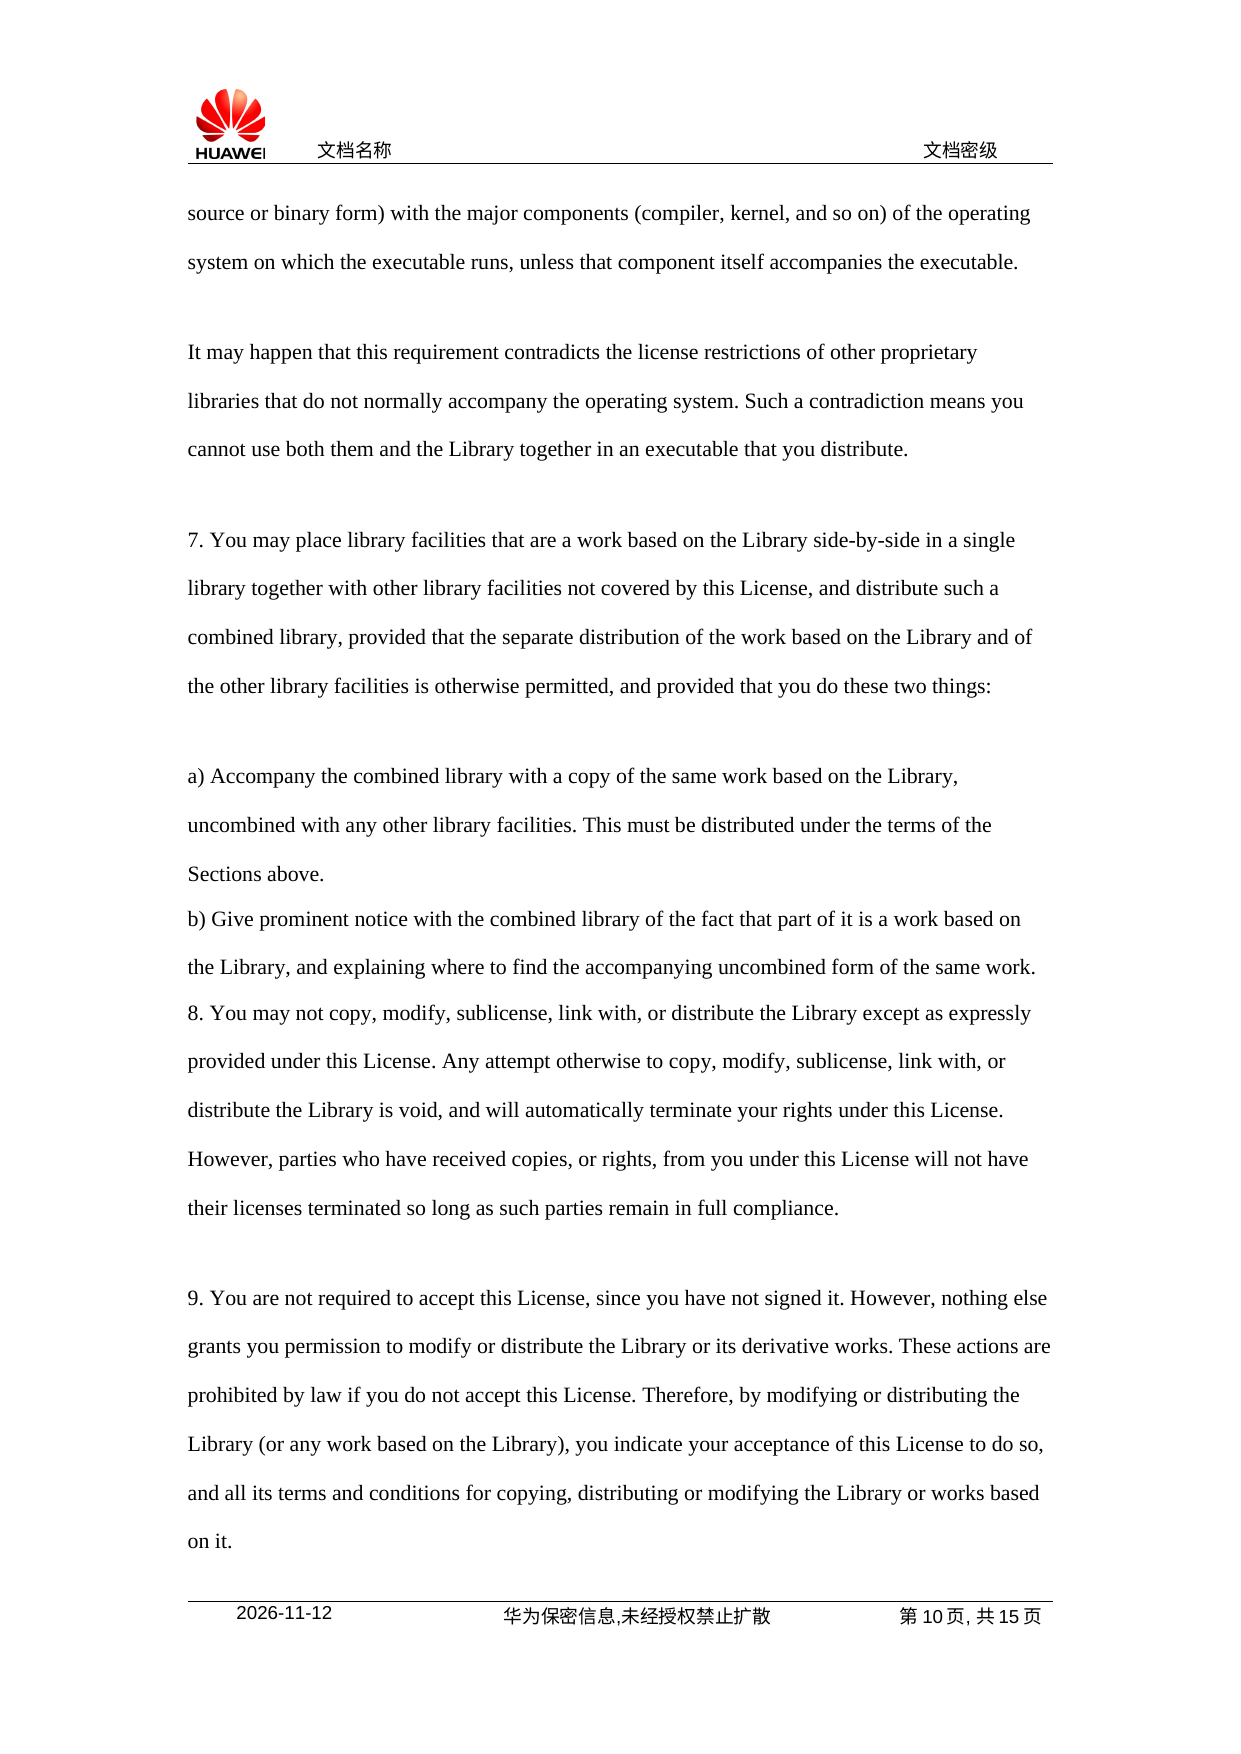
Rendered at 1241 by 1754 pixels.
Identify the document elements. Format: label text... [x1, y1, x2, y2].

text b) Give prominent notice with the combined library of the fact that part of it is a work based on the Library, and explaining where to find the accompanying uncombined form of the same work. [187, 902, 1053, 983]
picture [196, 89, 265, 159]
text a) Accompany the combined library with a copy of the same work based on the Library, uncombined with any other library facilities. This must be distributed under the terms of the Sections above. [187, 759, 1053, 889]
text 9. You are not required to accept this License, since you have not signed it. However, nothing else grants you permission to modify or distribute the Library or its derivative works. These actions are prohibited by law if you do not accept this License. Therefore, by modifying or distributing the Library (or any work based on the Library), you indicate your acceptance of this License to do so, and all its terms and conditions for copying, distributing or modifying the Library or works based on it. [187, 1281, 1053, 1557]
text 8. You may not copy, modify, sublicense, link with, or distribute the Library except as expressly provided under this License. Any attempt otherwise to copy, modify, sublicense, link with, or distribute the Library is void, and will automatically terminate your rights under this License. However, parties who have received copies, or rights, from you under this License will not have their licenses terminated so long as such parties remain in full compliance. [187, 996, 1053, 1223]
text 7. You may place library facilities that are a work based on the Library side-by-side in a single library together with other library facilities not covered by this License, and distribute such a combined library, provided that the separate distribution of the work based on the Library and of the other library facilities is otherwise permitted, and provided that you do these two things: [187, 523, 1053, 702]
text It may happen that this requirement contradicts the license restrictions of other proprietary libraries that do not normally accompany the operating system. Such a contradiction means you cannot use both them and the Library together in an executable that you distribute. [187, 335, 1053, 465]
